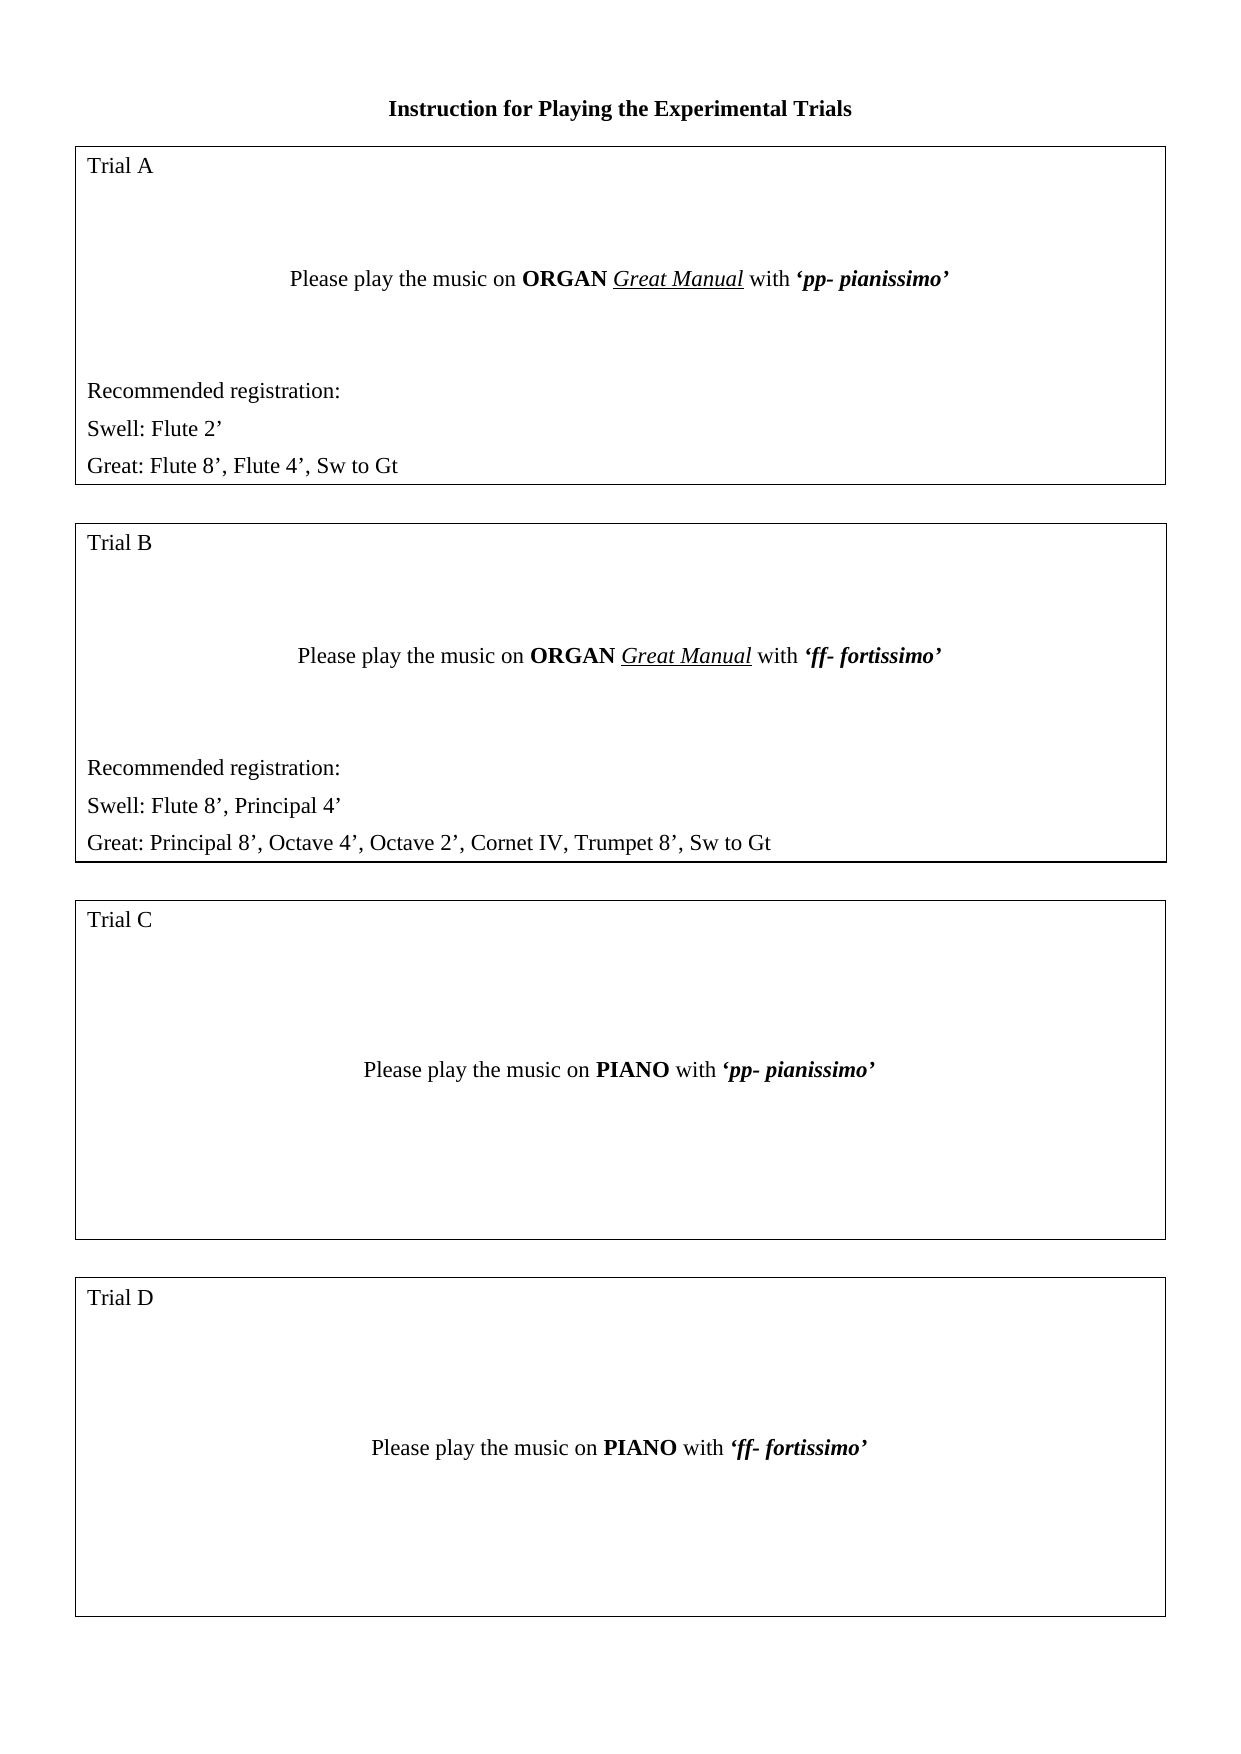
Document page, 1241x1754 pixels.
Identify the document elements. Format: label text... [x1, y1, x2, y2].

table_header Trial A Please play the music on ORGAN Great Manual with ‘pp- pianissimo’ Recommended registration: Swell: Flute 2’ Great: Flute 8’, Flute 4’, Sw to Gt [76, 147, 1165, 484]
text Instruction for Playing the Experimental Trials [75, 89, 1165, 127]
table_header Trial D Please play the music on PIANO with ‘ff- fortissimo’ [76, 1278, 1165, 1616]
table_header Trial C Please play the music on PIANO with ‘pp- pianissimo’ [76, 901, 1165, 1238]
table_header Trial B Please play the music on ORGAN Great Manual with ‘ff- fortissimo’ Recommended registration: Swell: Flute 8’, Principal 4’ Great: Principal 8’, Octave 4’, Octave 2’, Cornet IV, Trumpet 8’, Sw to Gt [76, 524, 1166, 861]
